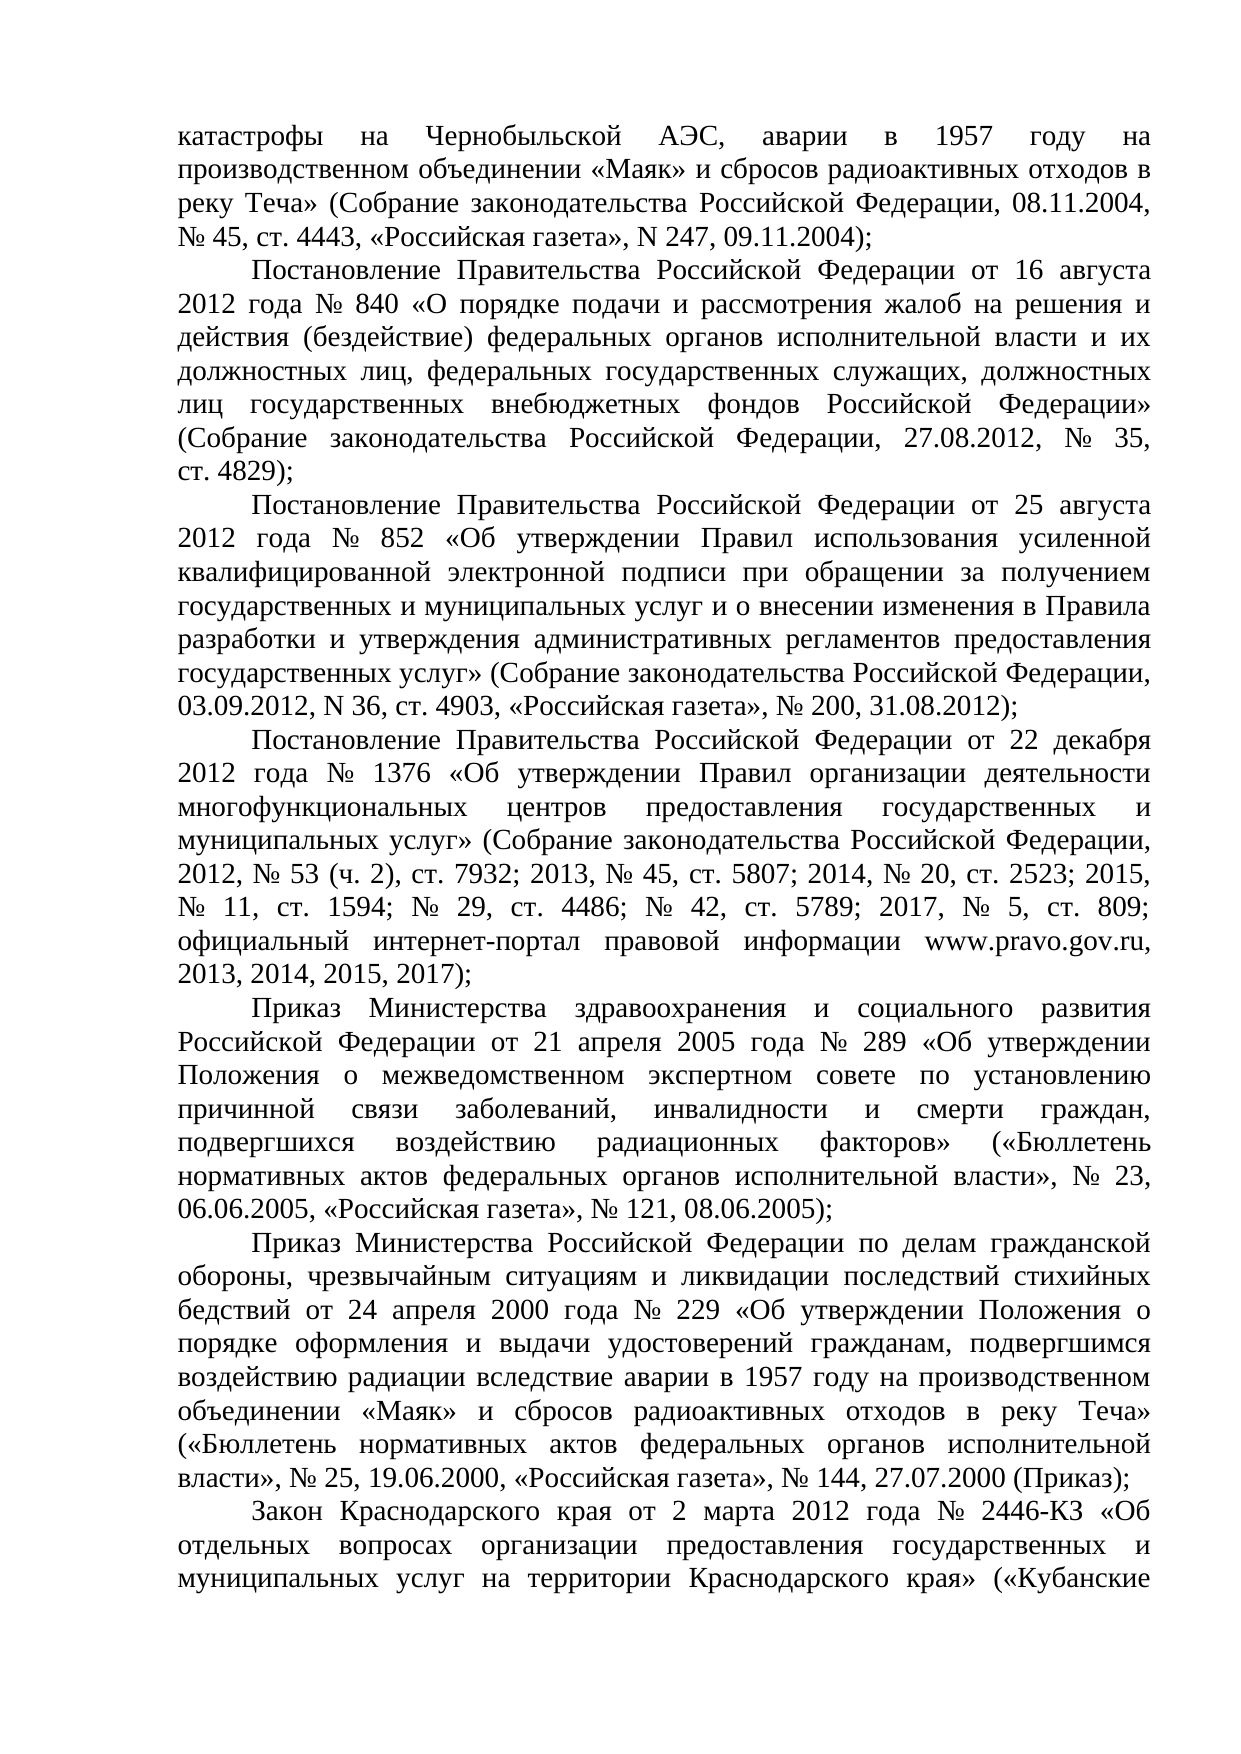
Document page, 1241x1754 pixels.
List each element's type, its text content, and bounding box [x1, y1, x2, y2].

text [177, 118, 1152, 252]
text Приказ Министерства здравоохранения и социального развития Российской Федерации от 21 апреля 2005 года № 289 «Об утверждении Положения о межведомственном экспертном совете по установлению причинной связи заболеваний, инвалидности и смерти граждан, подвергшихся воздействию радиационных факторов» («Бюллетень нормативных актов федеральных органов исполнительной власти», № 23, 06.06.2005, «Российская газета», № 121, 08.06.2005); [177, 990, 1152, 1225]
text Постановление Правительства Российской Федерации от 25 августа 2012 года № 852 «Об утверждении Правил использования усиленной квалифицированной электронной подписи при обращении за получением государственных и муниципальных услуг и о внесении изменения в Правила разработки и утверждения административных регламентов предоставления государственных услуг» (Собрание законодательства Российской Федерации, 03.09.2012, N 36, ст. 4903, «Российская газета», № 200, 31.08.2012); [177, 487, 1152, 722]
text Постановление Правительства Российской Федерации от 22 декабря 2012 года № 1376 «Об утверждении Правил организации деятельности многофункциональных центров предоставления государственных и муниципальных услуг» (Собрание законодательства Российской Федерации, 2012, № 53 (ч. 2), ст. 7932; 2013, № 45, ст. 5807; 2014, № 20, ст. 2523; 2015, № 11, ст. 1594; № 29, ст. 4486; № 42, ст. 5789; 2017, № 5, ст. 809; официальный интернет-портал правовой информации www.pravo.gov.ru, 2013, 2014, 2015, 2017); [177, 722, 1152, 990]
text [177, 1493, 1152, 1594]
text Постановление Правительства Российской Федерации от 16 августа 2012 года № 840 «О порядке подачи и рассмотрения жалоб на решения и действия (бездействие) федеральных органов исполнительной власти и их должностных лиц, федеральных государственных служащих, должностных лиц государственных внебюджетных фондов Российской Федерации» (Собрание законодательства Российской Федерации, 27.08.2012, № 35, ст. 4829); [177, 252, 1152, 487]
text Приказ Министерства Российской Федерации по делам гражданской обороны, чрезвычайным ситуациям и ликвидации последствий стихийных бедствий от 24 апреля 2000 года № 229 «Об утверждении Положения о порядке оформления и выдачи удостоверений гражданам, подвергшимся воздействию радиации вследствие аварии в 1957 году на производственном объединении «Маяк» и сбросов радиоактивных отходов в реку Теча» («Бюллетень нормативных актов федеральных органов исполнительной власти», № 25, 19.06.2000, «Российская газета», № 144, 27.07.2000 (Приказ); [177, 1225, 1152, 1493]
